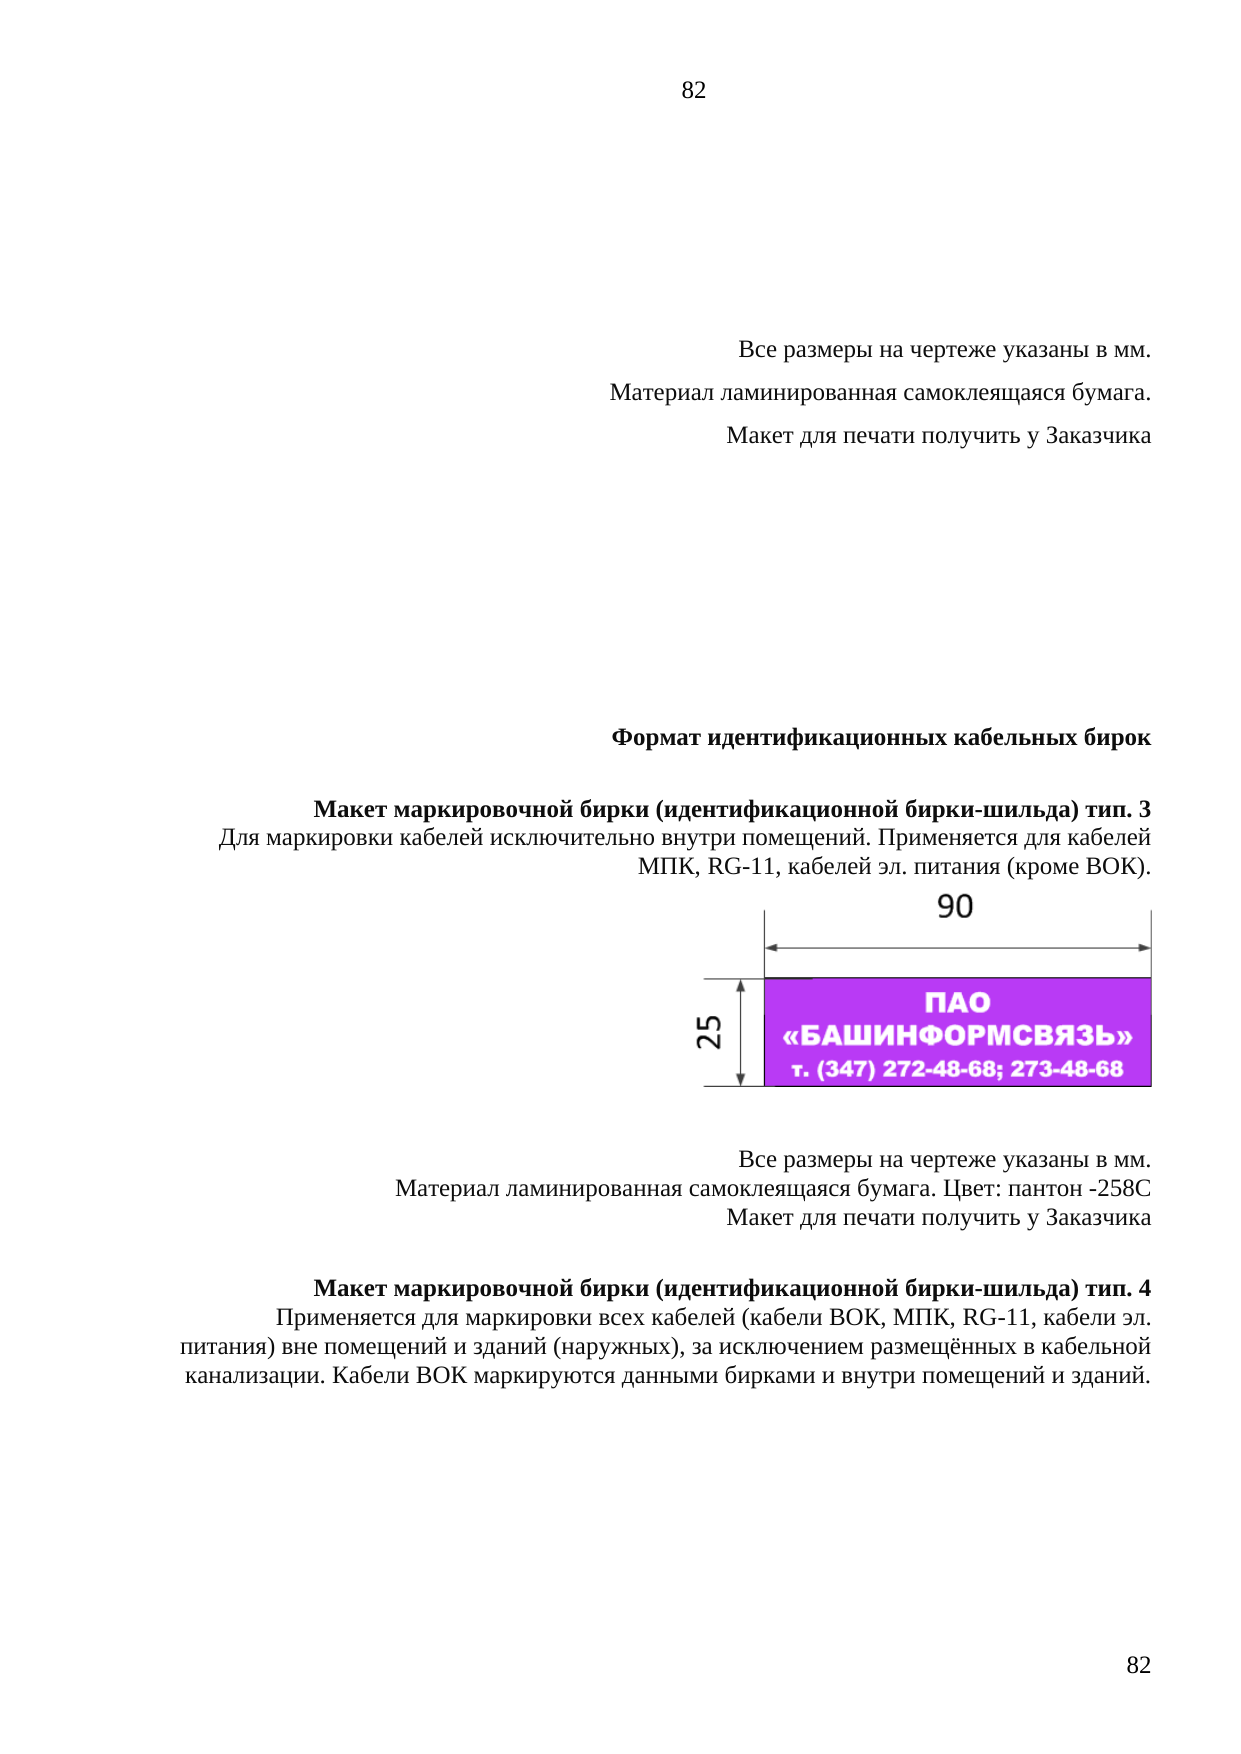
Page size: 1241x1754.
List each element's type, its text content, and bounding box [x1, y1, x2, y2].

text Материал ламинированная самоклеящаяся бумага. [89, 377, 1152, 406]
picture [682, 880, 1152, 1087]
text Применяется для маркировки всех кабелей (кабели ВОК, МПК, RG-11, кабели эл. питания) вне помещений и зданий (наружных), за исключением размещённых в кабельной канализации. Кабели ВОК маркируются данными бирками и внутри помещений и зданий. [89, 1302, 1152, 1388]
text Для маркировки кабелей исключительно внутри помещений. Применяется для кабелей МПК, RG-11, кабелей эл. питания (кроме ВОК). [89, 822, 1152, 880]
text Все размеры на чертеже указаны в мм. [89, 334, 1152, 362]
text Макет маркировочной бирки (идентификационной бирки-шильда) тип. 3 [89, 794, 1152, 822]
text Макет для печати получить у Заказчика [89, 1202, 1152, 1230]
text Макет маркировочной бирки (идентификационной бирки-шильда) тип. 4 [89, 1273, 1152, 1302]
text Макет для печати получить у Заказчика [89, 420, 1152, 449]
text Материал ламинированная самоклеящаяся бумага. Цвет: пантон -258С [89, 1173, 1152, 1202]
text Все размеры на чертеже указаны в мм. [89, 1144, 1152, 1173]
text Формат идентификационных кабельных бирок [89, 722, 1152, 751]
